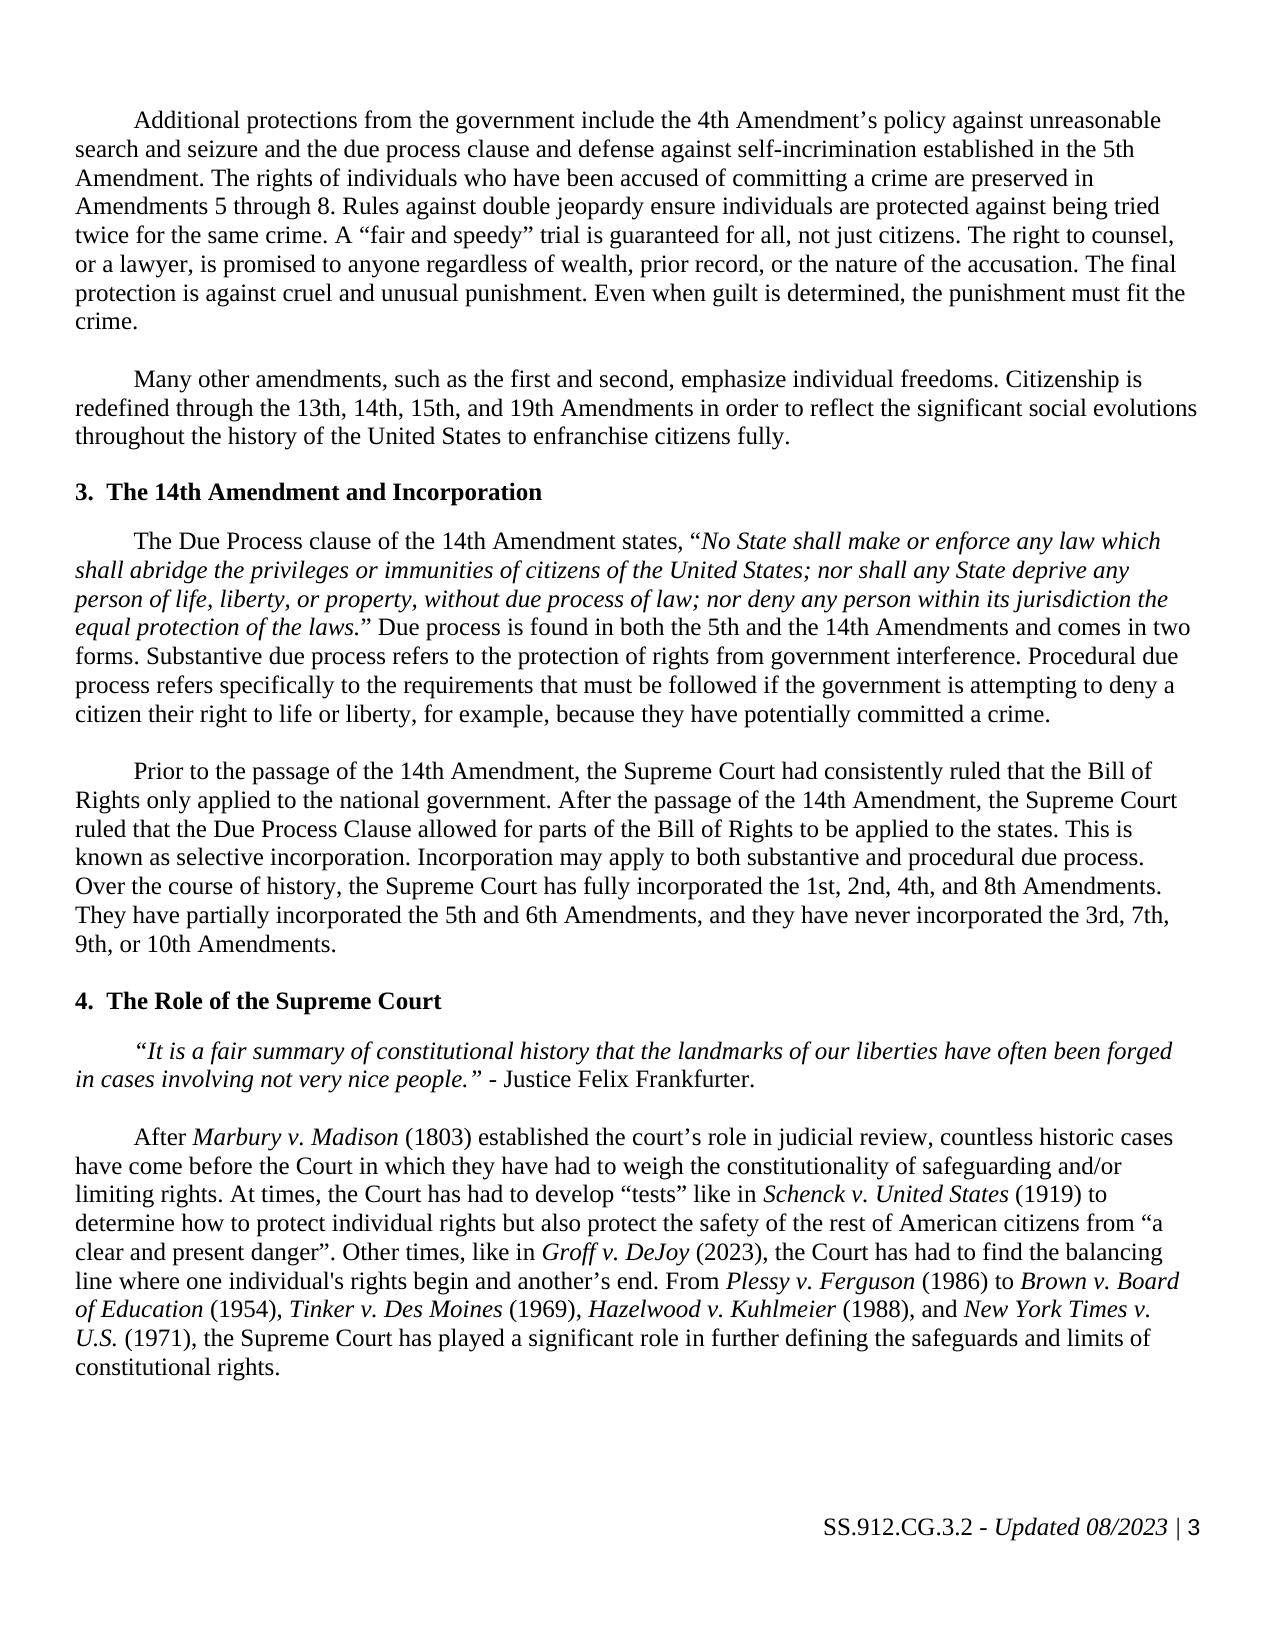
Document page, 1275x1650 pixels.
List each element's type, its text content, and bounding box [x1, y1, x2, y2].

text 3. The 14th Amendment and Incorporation [75, 477, 1200, 505]
text After Marbury v. Madison (1803) established the court’s role in judicial review, countless historic cases have come before the Court in which they have had to weigh the constitutionality of safeguarding and/or limiting rights. At times, the Court has had to develop “tests” like in Schenck v. United States (1919) to determine how to protect individual rights but also protect the safety of the rest of American citizens from “a clear and present danger”. Other times, like in Groff v. DeJoy (2023), the Court has had to find the balancing line where one individual's rights begin and another’s end. From Plessy v. Ferguson (1986) to Brown v. Board of Education (1954), Tinker v. Des Moines (1969), Hazelwood v. Kuhlmeier (1988), and New York Times v. U.S. (1971), the Supreme Court has played a significant role in further defining the safeguards and limits of constitutional rights. [75, 1122, 1200, 1381]
text Many other amendments, such as the first and second, emphasize individual freedoms. Citizenship is redefined through the 13th, 14th, 15th, and 19th Amendments in order to reflect the significant social evolutions throughout the history of the United States to enfranchise citizens fully. [75, 364, 1200, 450]
text Additional protections from the government include the 4th Amendment’s policy against unreasonable search and seizure and the due process clause and defense against self-incrimination established in the 5th Amendment. The rights of individuals who have been accused of committing a crime are preserved in Amendments 5 through 8. Rules against double jeopardy ensure individuals are protected against being tried twice for the same crime. A “fair and speedy” trial is guaranteed for all, not just citizens. The right to counsel, or a lawyer, is promised to anyone regardless of wealth, prior record, or the nature of the accusation. The final protection is against cruel and unusual punishment. Even when guilt is determined, the punishment must fit the crime. [75, 105, 1200, 335]
text Prior to the passage of the 14th Amendment, the Supreme Court had consistently ruled that the Bill of Rights only applied to the national government. After the passage of the 14th Amendment, the Supreme Court ruled that the Due Process Clause allowed for parts of the Bill of Rights to be applied to the states. This is known as selective incorporation. Incorporation may apply to both substantive and procedural due process. Over the course of history, the Supreme Court has fully incorporated the 1st, 2nd, 4th, and 8th Amendments. They have partially incorporated the 5th and 6th Amendments, and they have never incorporated the 3rd, 7th, 9th, or 10th Amendments. [75, 756, 1200, 957]
text “It is a fair summary of constitutional history that the landmarks of our liberties have often been forged in cases involving not very nice people.” - Justice Felix Frankfurter. [75, 1036, 1200, 1093]
text 4. The Role of the Supreme Court [75, 986, 1200, 1015]
text The Due Process clause of the 14th Amendment states, “No State shall make or enforce any law which shall abridge the privileges or immunities of citizens of the United States; nor shall any State deprive any person of life, liberty, or property, without due process of law; nor deny any person within its jurisdiction the equal protection of the laws.” Due process is found in both the 5th and the 14th Amendments and comes in two forms. Substantive due process refers to the protection of rights from government interference. Procedural due process refers specifically to the requirements that must be followed if the government is attempting to deny a citizen their right to life or liberty, for example, because they have potentially committed a crime. [75, 526, 1200, 727]
